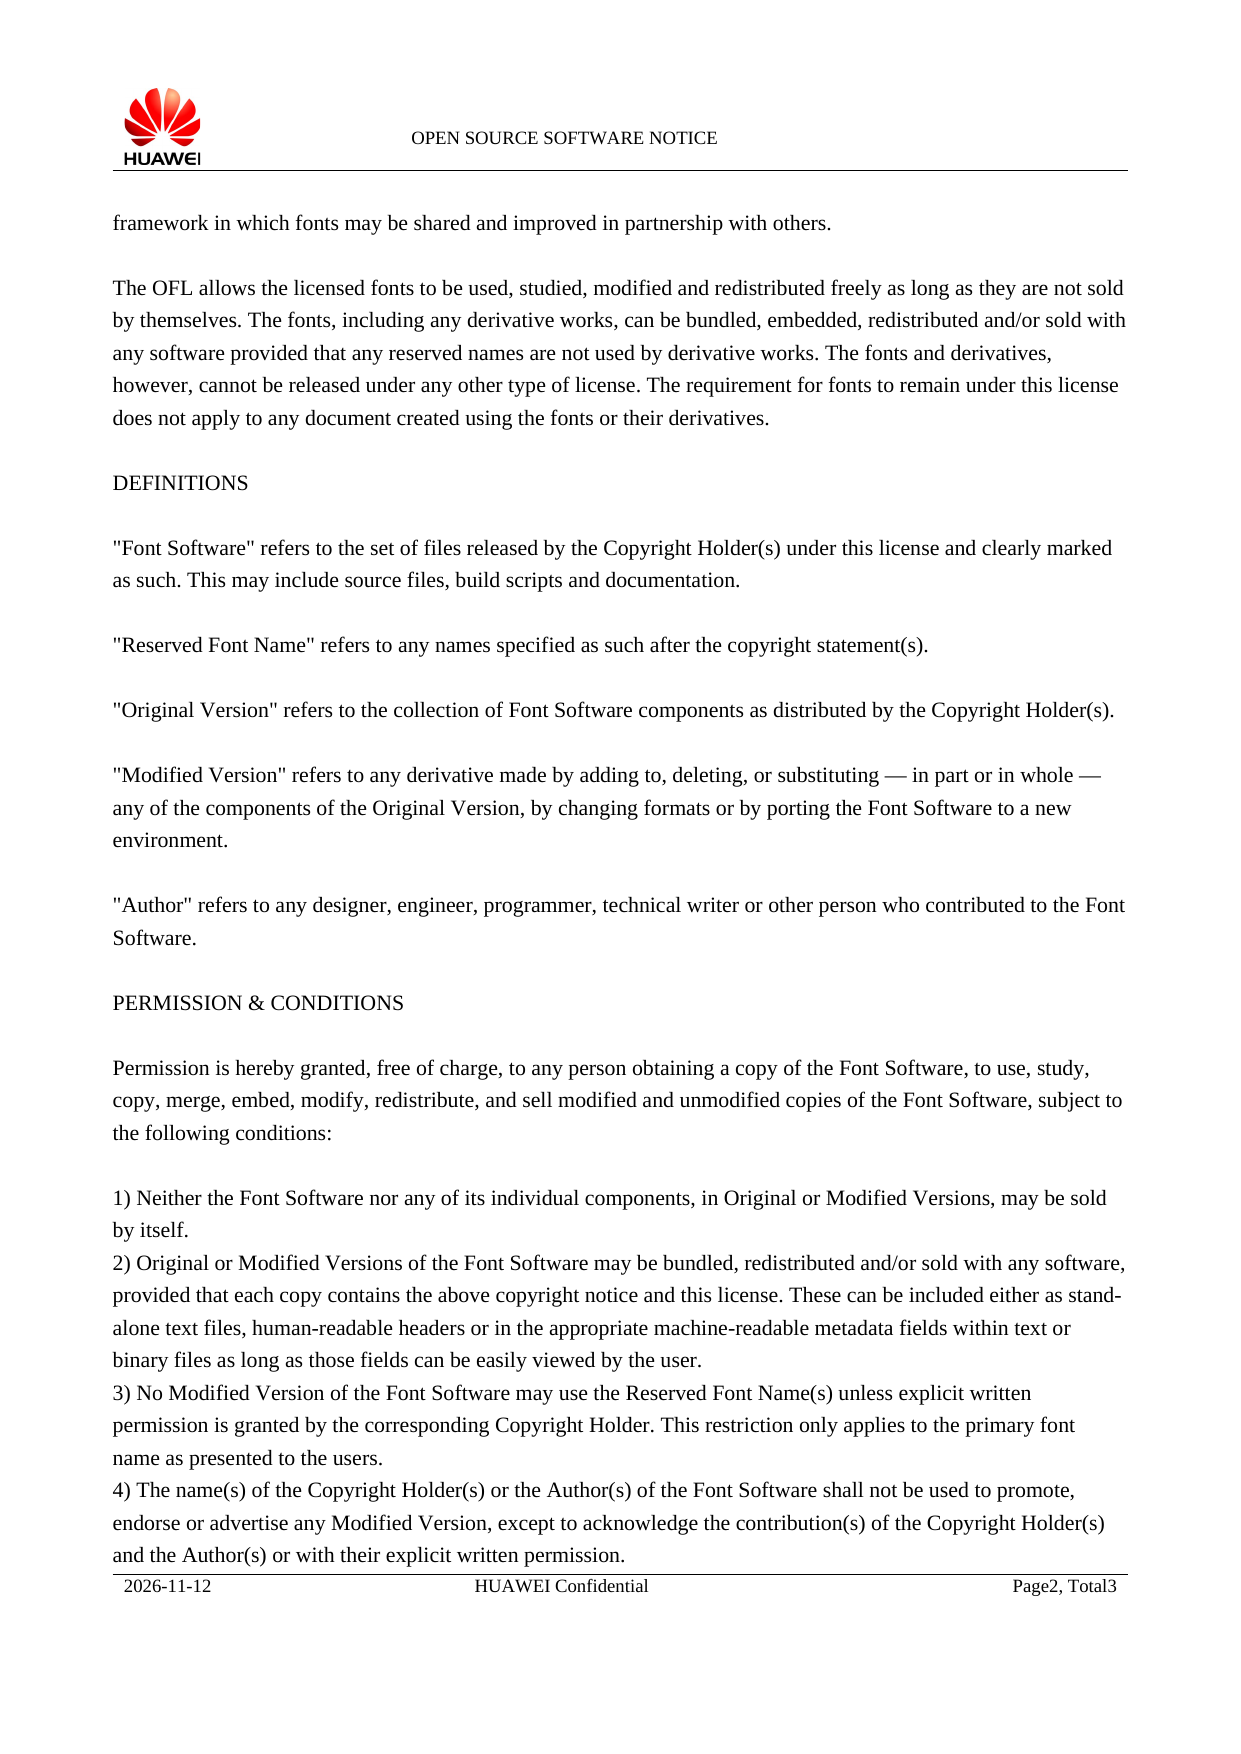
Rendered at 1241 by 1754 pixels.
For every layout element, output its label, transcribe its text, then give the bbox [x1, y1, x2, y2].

picture [124, 88, 201, 165]
